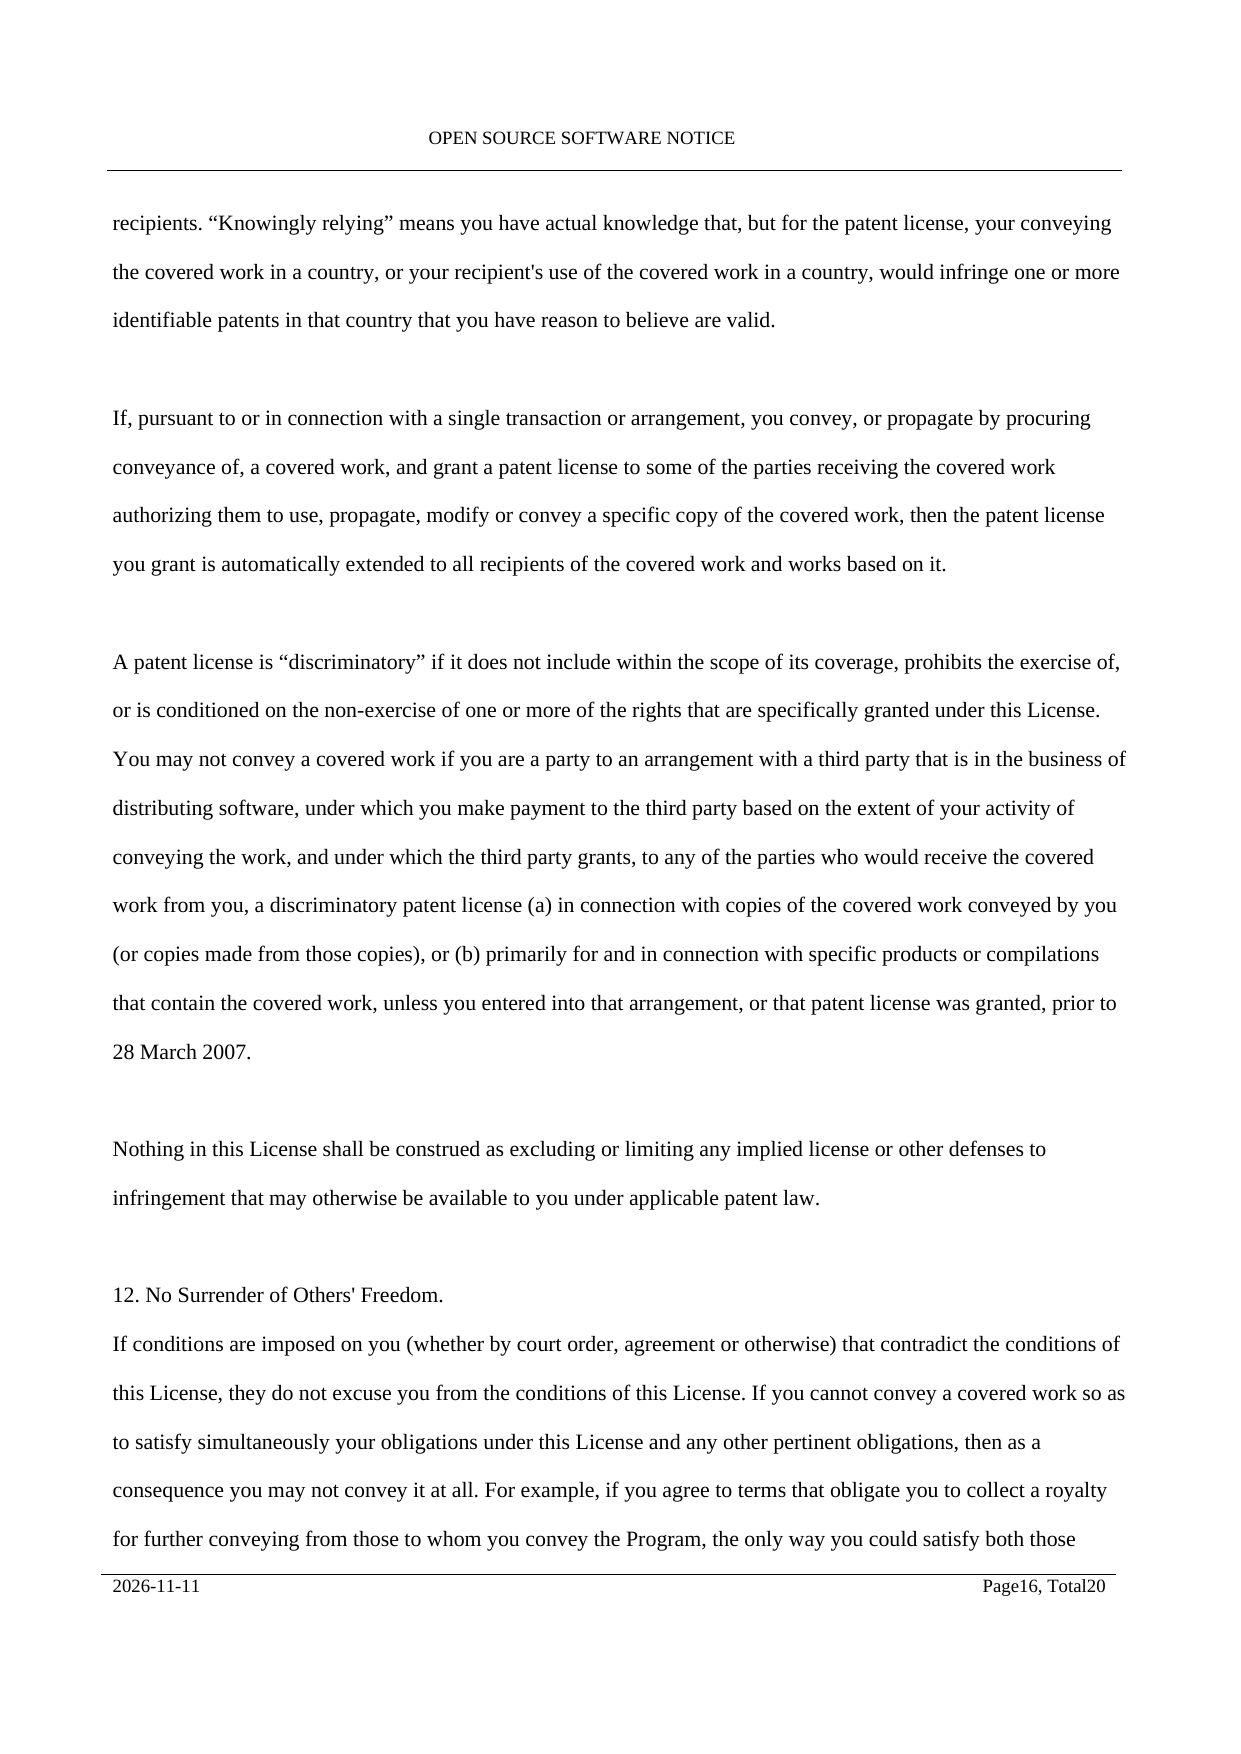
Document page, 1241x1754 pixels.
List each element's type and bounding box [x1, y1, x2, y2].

text [112, 206, 1128, 1555]
